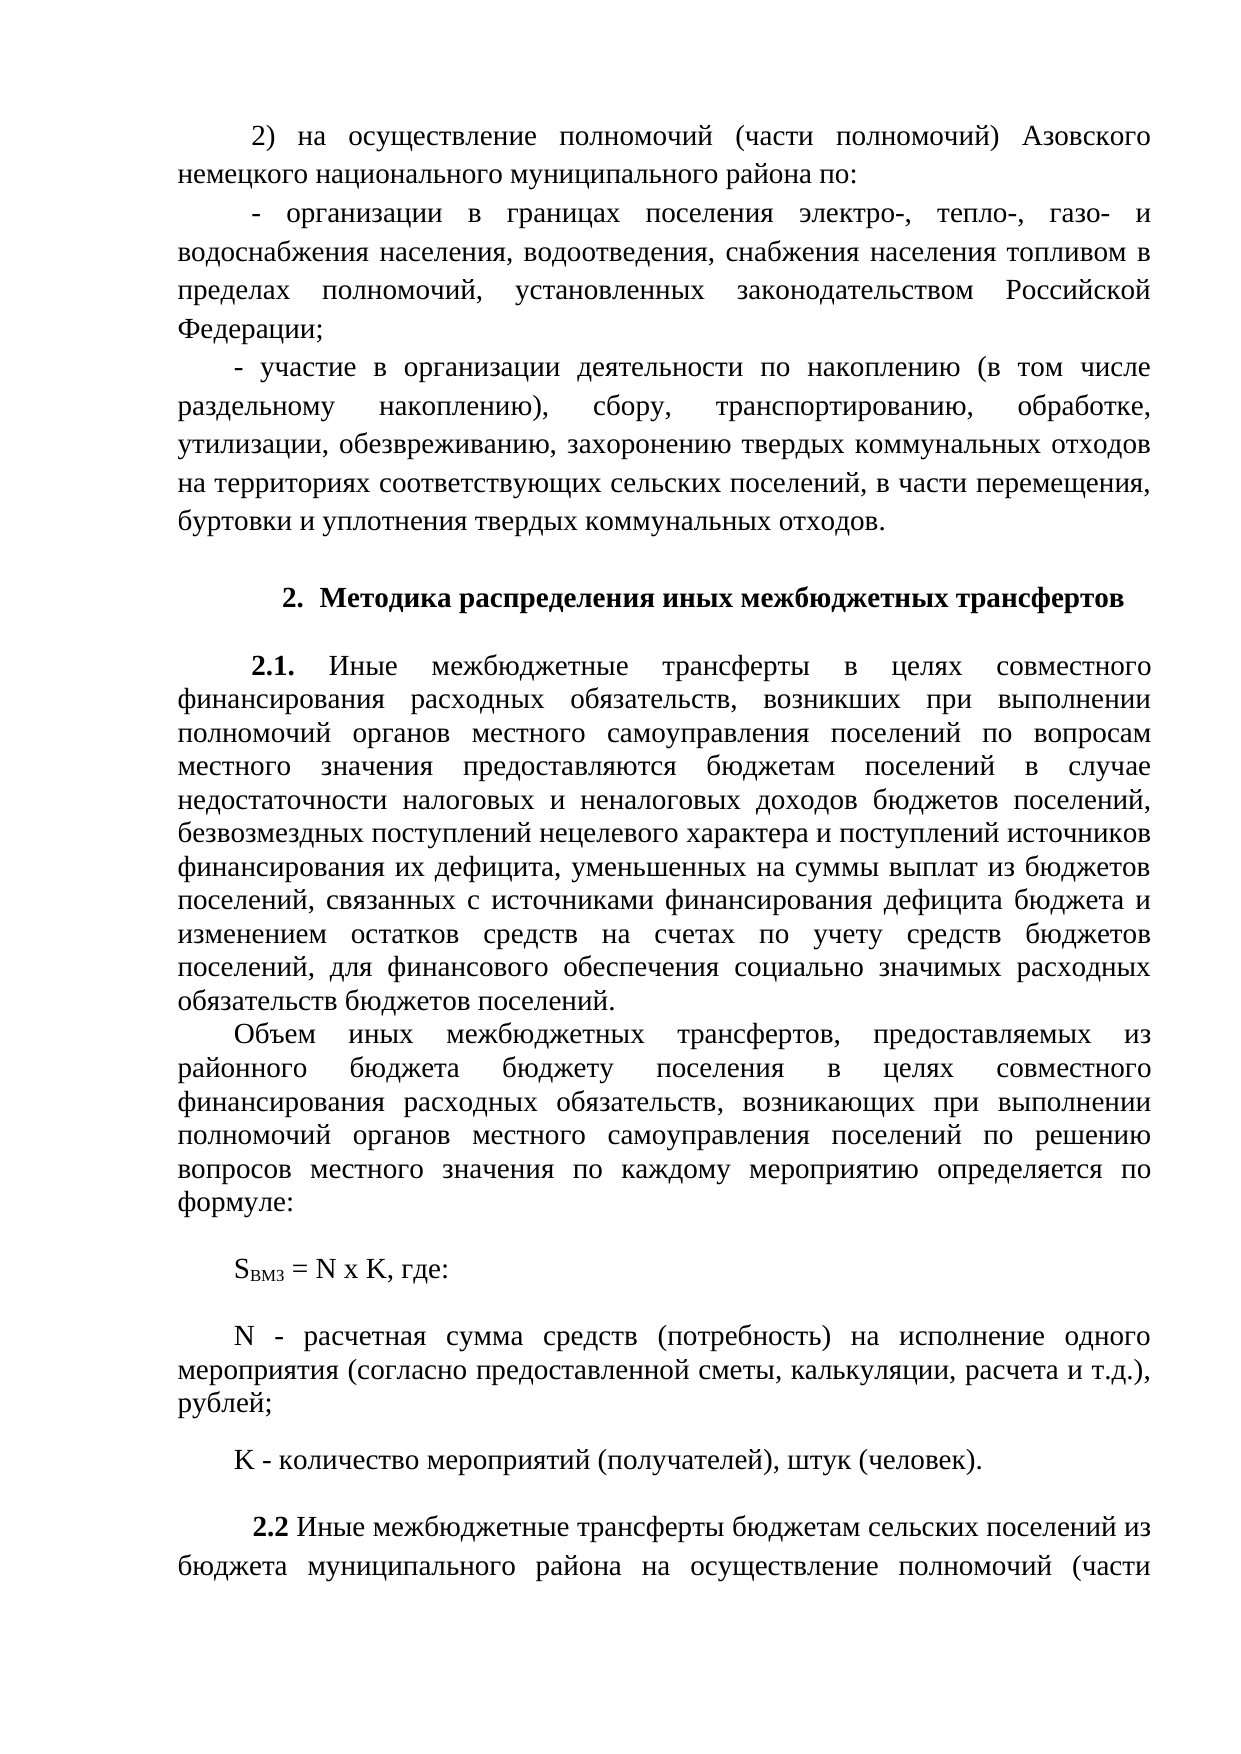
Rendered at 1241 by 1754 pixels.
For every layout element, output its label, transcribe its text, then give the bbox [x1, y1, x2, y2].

text Объем иных межбюджетных трансфертов, предоставляемых из районного бюджета бюджету поселения в целях совместного финансирования расходных обязательств, возникающих при выполнении полномочий органов местного самоуправления поселений по решению вопросов местного значения по каждому мероприятию определяется по формуле: [177, 1017, 1152, 1218]
text N - расчетная сумма средств (потребность) на исполнение одного мероприятия (согласно предоставленной сметы, калькуляции, расчета и т.д.), рублей; [177, 1318, 1152, 1419]
text - организации в границах поселения электро-, тепло-, газо- и водоснабжения населения, водоотведения, снабжения населения топливом в пределах полномочий, установленных законодательством Российской Федерации; [177, 195, 1152, 344]
text 2) на осуществление полномочий (части полномочий) Азовского немецкого национального муниципального района по: [177, 118, 1152, 190]
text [177, 1509, 1152, 1581]
text SВМЗ = N x K, где: [177, 1251, 1152, 1285]
text K - количество мероприятий (получателей), штук (человек). [177, 1442, 1152, 1476]
text - участие в организации деятельности по накоплению (в том числе раздельному накоплению), сбору, транспортированию, обработке, утилизации, обезвреживанию, захоронению твердых коммунальных отходов на территориях соответствующих сельских поселений, в части перемещения, буртовки и уплотнения твердых коммунальных отходов. [177, 349, 1152, 537]
list Методика распределения иных межбюджетных трансфертов [282, 581, 1152, 614]
text 2.1. Иные межбюджетные трансферты в целях совместного финансирования расходных обязательств, возникших при выполнении полномочий органов местного самоуправления поселений по вопросам местного значения предоставляются бюджетам поселений в случае недостаточности налоговых и неналоговых доходов бюджетов поселений, безвозмездных поступлений нецелевого характера и поступлений источников финансирования их дефицита, уменьшенных на суммы выплат из бюджетов поселений, связанных с источниками финансирования дефицита бюджета и изменением остатков средств на счетах по учету средств бюджетов поселений, для финансового обеспечения социально значимых расходных обязательств бюджетов поселений. [177, 648, 1152, 1017]
